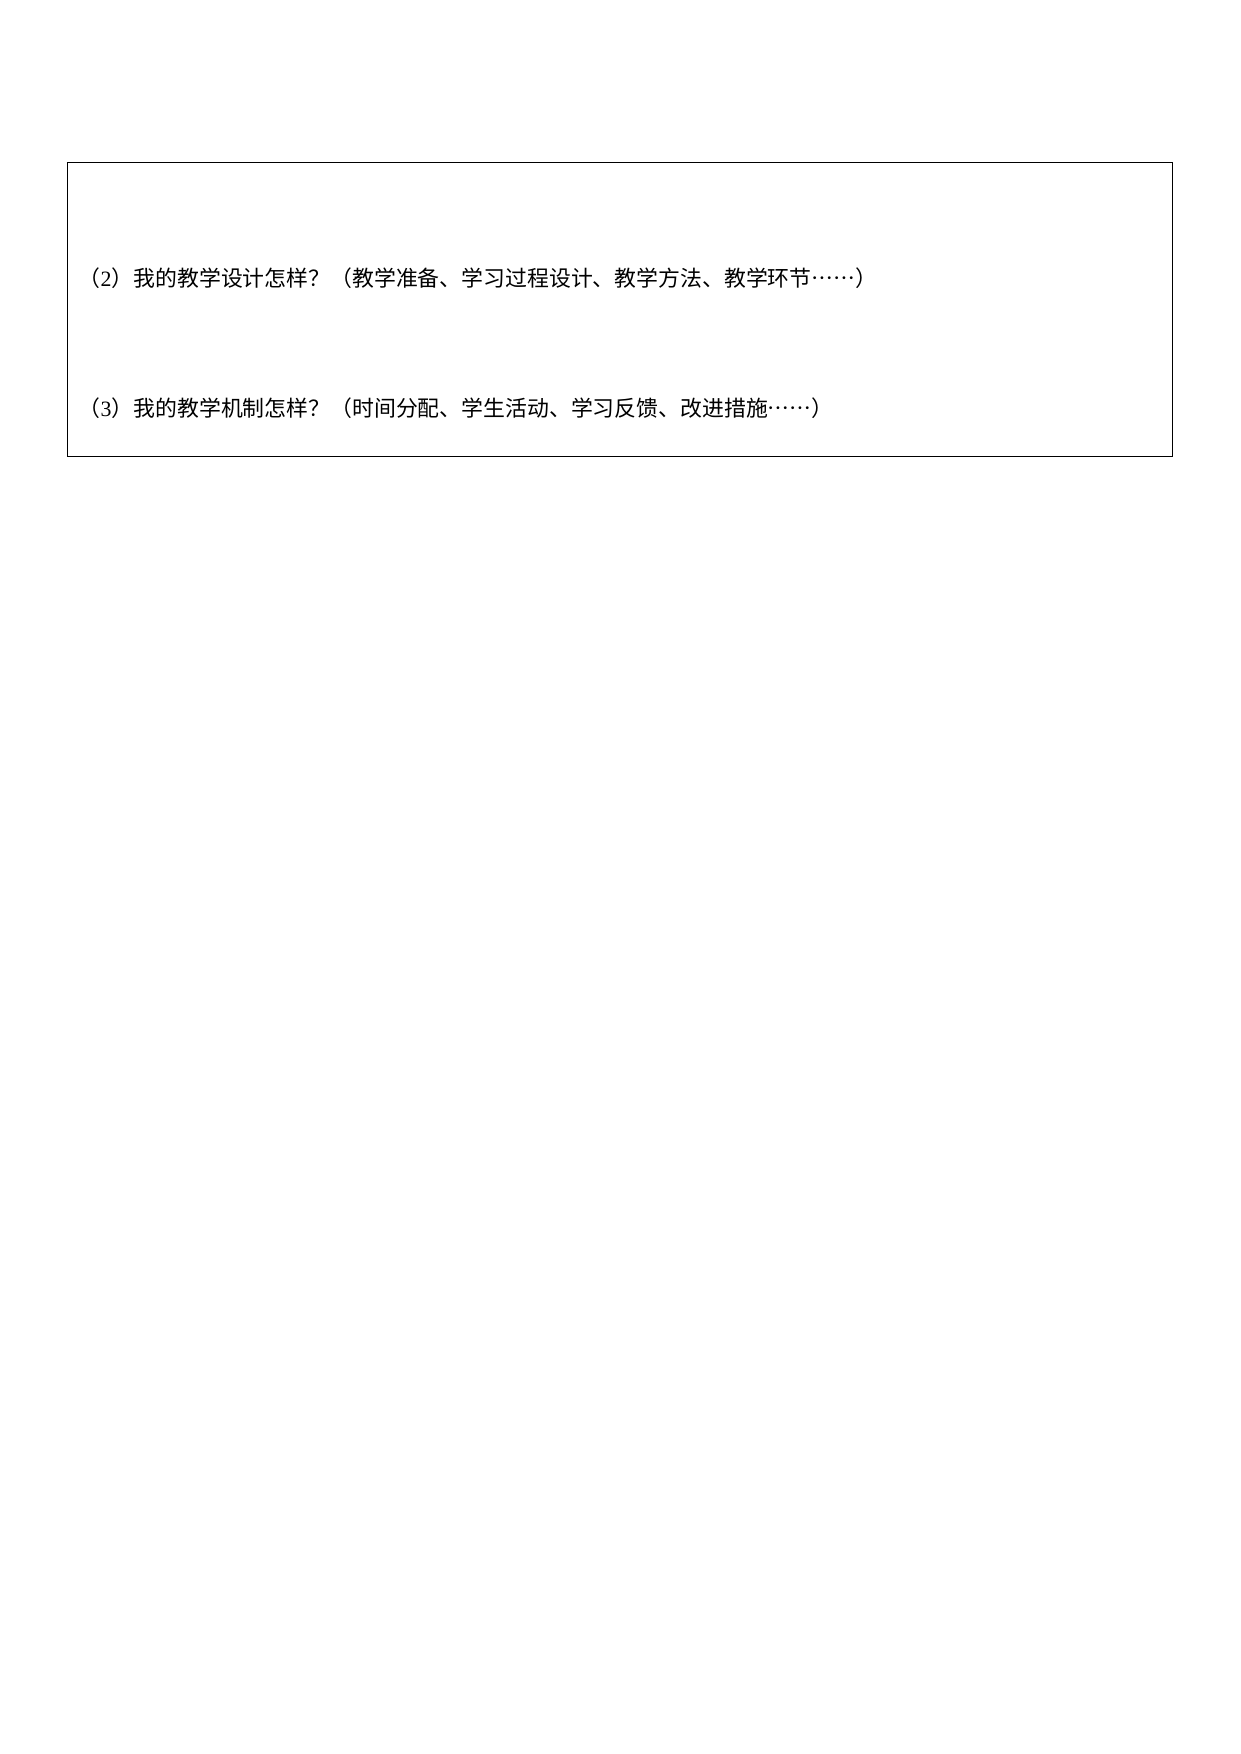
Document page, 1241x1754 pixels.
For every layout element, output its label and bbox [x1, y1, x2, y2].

table_cell [68, 163, 1172, 456]
